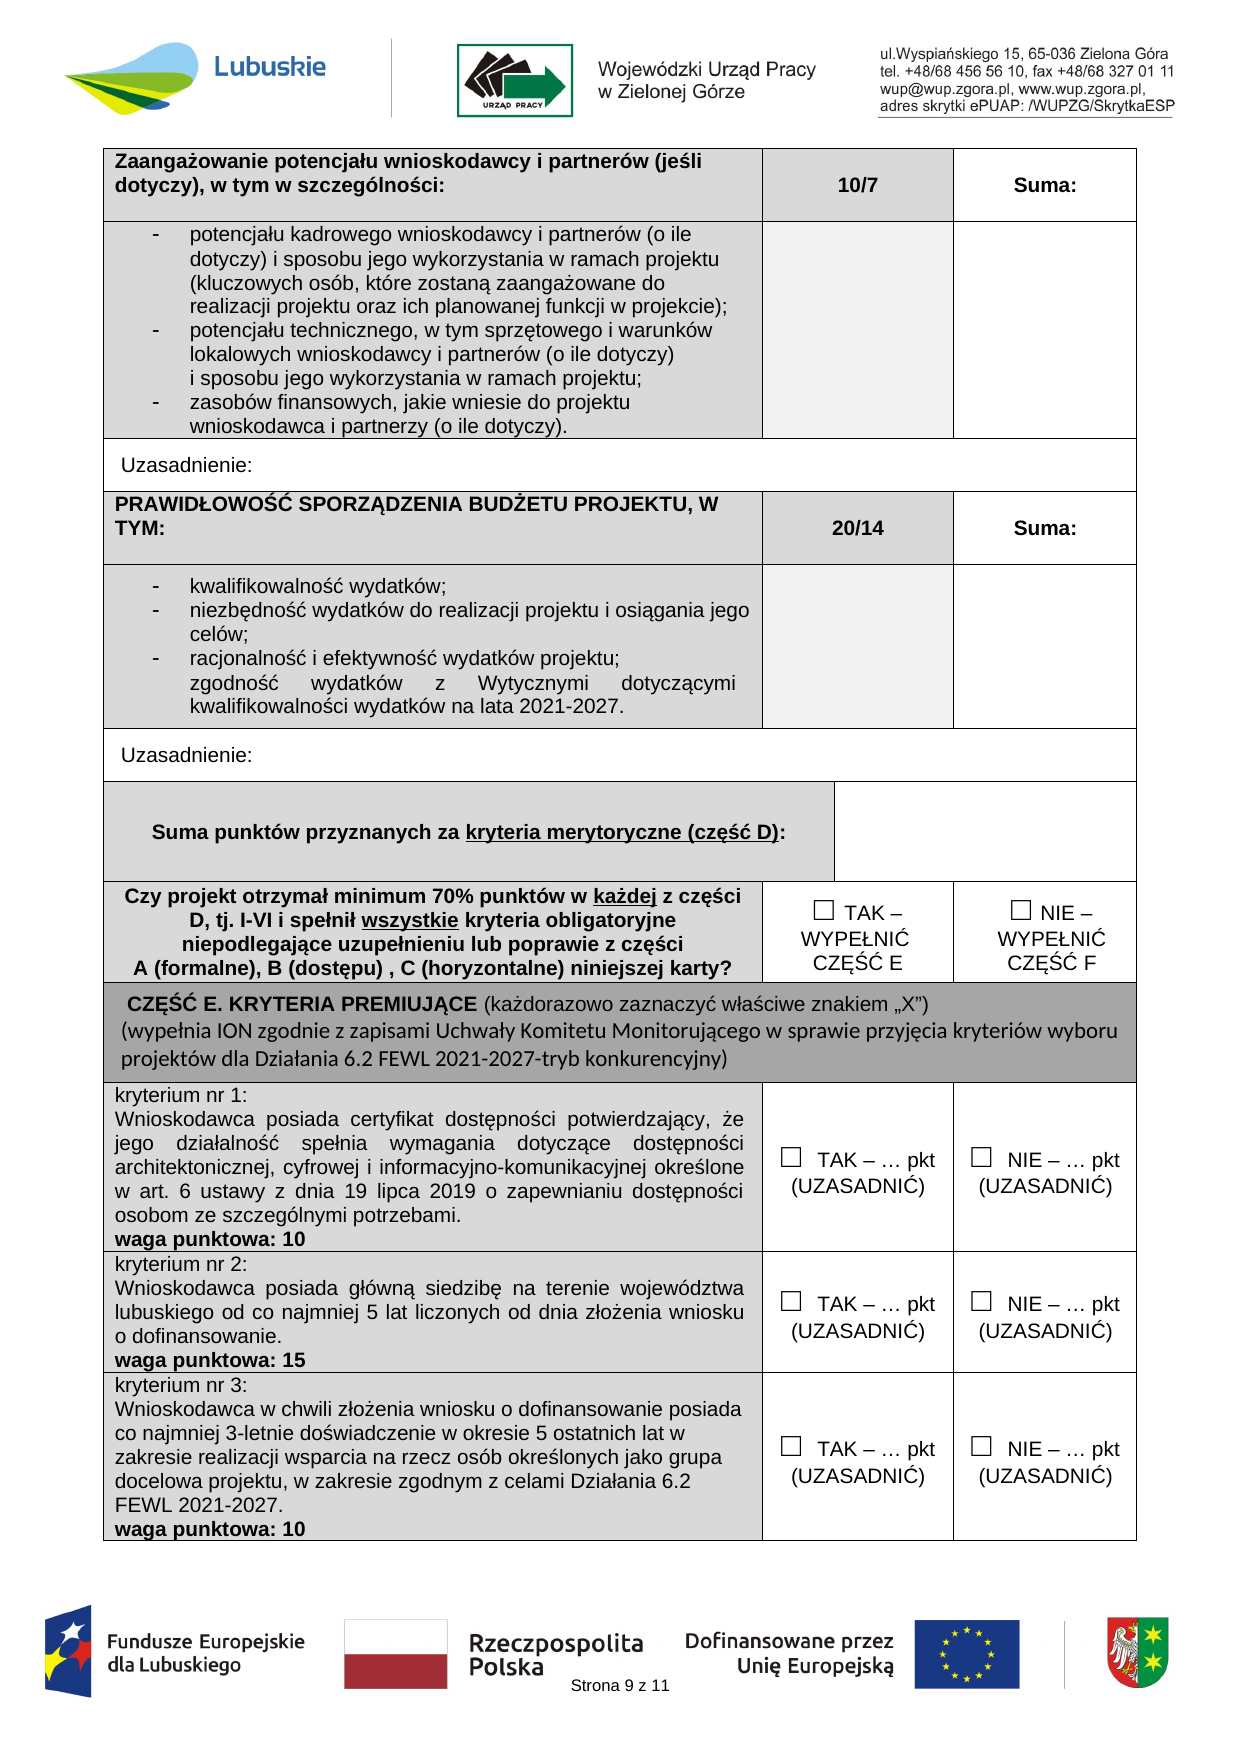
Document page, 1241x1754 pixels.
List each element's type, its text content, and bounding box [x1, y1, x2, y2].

table_cell [954, 565, 1136, 728]
table_cell kryterium nr 3: Wnioskodawca w chwili złożenia wniosku o dofinansowanie posiada co najmniej 3-letnie doświadczenie w okresie 5 ostatnich lat w zakresie realizacji wsparcia na rzecz osób określonych jako grupa docelowa projektu, w zakresie zgodnym z celami Działania 6.2 FEWL 2021-2027. waga punktowa: 10 [104, 1373, 762, 1540]
table_cell PRAWIDŁOWOŚĆ SPORZĄDZENIA BUDŻETU PROJEKTU, W TYM: [104, 492, 762, 564]
table_cell [763, 222, 953, 438]
table_cell □ TAK – … pkt (UZASADNIĆ) [763, 1373, 953, 1540]
table_cell potencjału kadrowego wnioskodawcy i partnerów (o ile dotyczy) i sposobu jego wykorzystania w ramach projektu (kluczowych osób, które zostaną zaangażowane do realizacji projektu oraz ich planowanej funkcji w projekcie); potencjału technicznego, w tym sprzętowego i warunków lokalowych wnioskodawcy i partnerów (o ile dotyczy) i sposobu jego wykorzystania w ramach projektu; zasobów finansowych, jakie wniesie do projektu wnioskodawca i partnerzy (o ile dotyczy). [104, 222, 762, 438]
table_cell kryterium nr 2: Wnioskodawca posiada główną siedzibę na terenie województwa lubuskiego od co najmniej 5 lat liczonych od dnia złożenia wniosku o dofinansowanie. waga punktowa: 15 [104, 1252, 762, 1372]
table_cell □ NIE – … pkt (UZASADNIĆ) [954, 1252, 1136, 1372]
table_cell □ NIE – … pkt (UZASADNIĆ) [954, 1083, 1136, 1251]
table_cell □ NIE – … pkt (UZASADNIĆ) [954, 1373, 1136, 1540]
table_cell □ TAK – … pkt (UZASADNIĆ) [763, 1083, 953, 1251]
table_cell CZĘŚĆ E. KRYTERIA PREMIUJĄCE (każdorazowo zaznaczyć właściwe znakiem „X”) (wypełnia ION zgodnie z zapisami Uchwały Komitetu Monitorującego w sprawie przyjęcia kryteriów wyboru projektów dla Działania 6.2 FEWL 2021-2027-tryb konkurencyjny) [104, 983, 1136, 1082]
table_cell □ NIE – WYPEŁNIĆ CZĘŚĆ F [954, 882, 1136, 982]
table_cell Zaangażowanie potencjału wnioskodawcy i partnerów (jeśli dotyczy), w tym w szczególności: [104, 149, 762, 221]
table_cell kryterium nr 1: Wnioskodawca posiada certyfikat dostępności potwierdzający, że jego działalność spełnia wymagania dotyczące dostępności architektonicznej, cyfrowej i informacyjno-komunikacyjnej określone w art. 6 ustawy z dnia 19 lipca 2019 o zapewnianiu dostępności osobom ze szczególnymi potrzebami. waga punktowa: 10 [104, 1083, 762, 1251]
table_cell Uzasadnienie: [104, 729, 1136, 781]
table_cell □ TAK – … pkt (UZASADNIĆ) [763, 1252, 953, 1372]
table_cell Suma: [954, 492, 1136, 564]
table_cell Czy projekt otrzymał minimum 70% punktów w każdej z części D, tj. I-VI i spełnił wszystkie kryteria obligatoryjne niepodlegające uzupełnieniu lub poprawie z części A (formalne), B (dostępu) , C (horyzontalne) niniejszej karty? [104, 882, 762, 982]
picture [27, 1605, 1200, 1705]
table_cell □ TAK – WYPEŁNIĆ CZĘŚĆ E [763, 882, 953, 982]
table_cell [954, 222, 1136, 438]
table_cell 10/7 [763, 149, 953, 221]
table_cell Suma punktów przyznanych za kryteria merytoryczne (część D): [104, 782, 834, 881]
table_cell [835, 782, 1136, 881]
table_cell Suma: [954, 149, 1136, 221]
table_cell 20/14 [763, 492, 953, 564]
table_cell kwalifikowalność wydatków; niezbędność wydatków do realizacji projektu i osiągania jego celów; racjonalność i efektywność wydatków projektu; zgodność wydatków z Wytycznymi dotyczącymi kwalifikowalności wydatków na lata 2021-2027. [104, 565, 762, 728]
picture [55, 31, 1185, 126]
table_cell [763, 565, 953, 728]
table_cell Uzasadnienie: [104, 439, 1136, 491]
